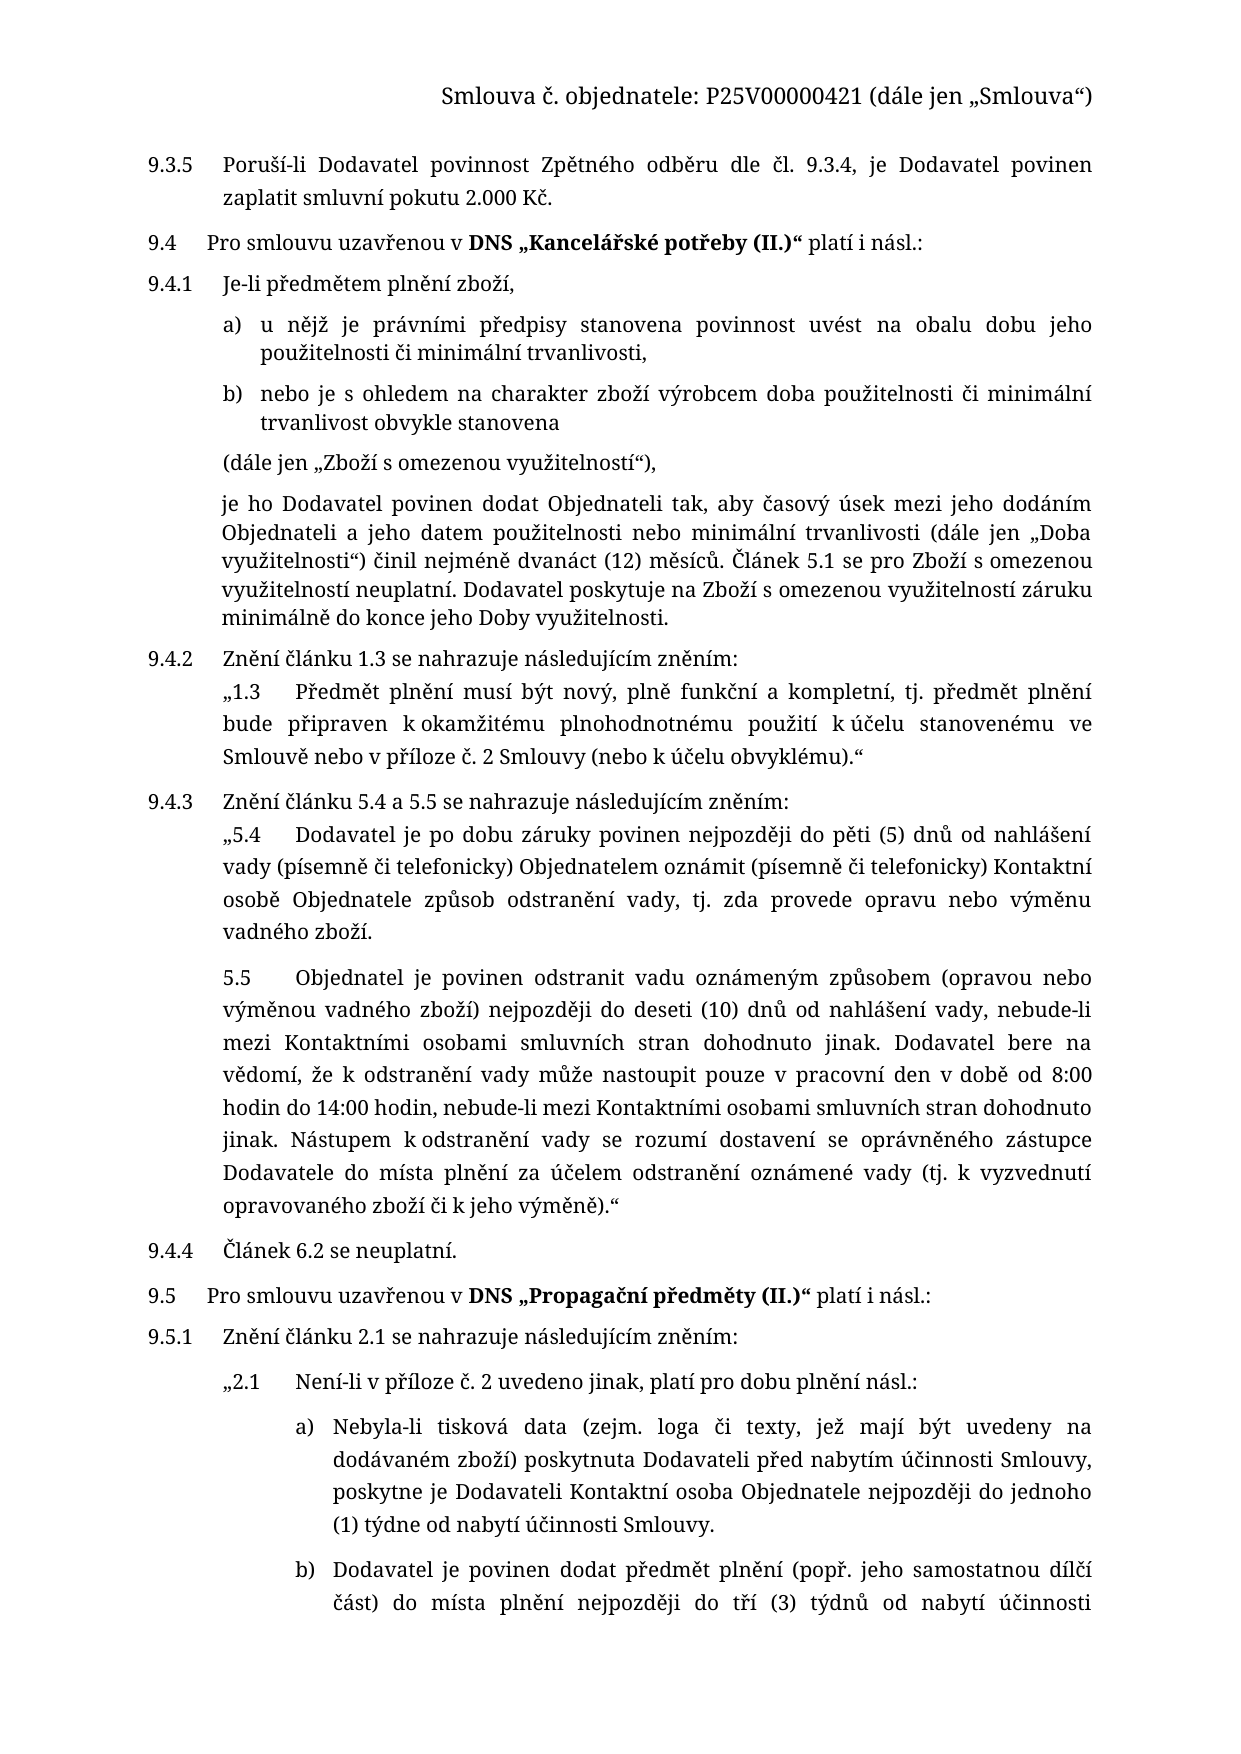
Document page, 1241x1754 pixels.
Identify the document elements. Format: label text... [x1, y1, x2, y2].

list u nějž je právními předpisy stanovena povinnost uvést na obalu dobu jeho použitelnosti či minimální trvanlivosti, [223, 310, 1093, 367]
text je ho Dodavatel povinen dodat Objednateli tak, aby časový úsek mezi jeho dodáním Objednateli a jeho datem použitelnosti nebo minimální trvanlivosti (dále jen „Doba využitelnosti“) činil nejméně dvanáct (12) měsíců. Článek 5.1 se pro Zboží s omezenou využitelností neuplatní. Dodavatel poskytuje na Zboží s omezenou využitelností záruku minimálně do konce jeho Doby využitelnosti. [221, 489, 1093, 632]
list Pro smlouvu uzavřenou v DNS „Kancelářské potřeby (II.)“ platí i násl.: [148, 228, 1093, 256]
list „5.4 Dodavatel je po dobu záruky povinen nejpozději do pěti (5) dnů od nahlášení vady (písemně či telefonicky) Objednatelem oznámit (písemně či telefonicky) Kontaktní osobě Objednatele způsob odstranění vady, tj. zda provede opravu nebo výměnu vadného zboží. [223, 820, 1093, 946]
list Pro smlouvu uzavřenou v DNS „Propagační předměty (II.)“ platí i násl.: [148, 1281, 1093, 1309]
list „1.3 Předmět plnění musí být nový, plně funkční a kompletní, tj. předmět plnění bude připraven k okamžitému plnohodnotnému použití k účelu stanovenému ve Smlouvě nebo v příloze č. 2 Smlouvy (nebo k účelu obvyklému).“ [223, 677, 1093, 770]
list Poruší-li Dodavatel povinnost Zpětného odběru dle čl. 9.3.4, je Dodavatel povinen zaplatit smluvní pokutu 2.000 Kč. [148, 150, 1093, 211]
list Je-li předmětem plnění zboží, [148, 269, 1093, 297]
list Znění článku 1.3 se nahrazuje následujícím zněním: [148, 644, 1093, 673]
list Článek 6.2 se neuplatní. [148, 1236, 1093, 1264]
list „2.1 Není-li v příloze č. 2 uvedeno jinak, platí pro dobu plnění násl.: [223, 1367, 1093, 1396]
list Nebyla-li tisková data (zejm. loga či texty, jež mají být uvedeny na dodávaném zboží) poskytnuta Dodavateli před nabytím účinnosti Smlouvy, poskytne je Dodavateli Kontaktní osoba Objednatele nejpozději do jednoho (1) týdne od nabytí účinnosti Smlouvy. [295, 1412, 1093, 1538]
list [295, 1555, 1093, 1616]
list nebo je s ohledem na charakter zboží výrobcem doba použitelnosti či minimální trvanlivost obvykle stanovena [223, 379, 1093, 436]
list Znění článku 2.1 se nahrazuje následujícím zněním: [148, 1322, 1093, 1350]
list 5.5 Objednatel je povinen odstranit vadu oznámeným způsobem (opravou nebo výměnou vadného zboží) nejpozději do deseti (10) dnů od nahlášení vady, nebude-li mezi Kontaktními osobami smluvních stran dohodnuto jinak. Dodavatel bere na vědomí, že k odstranění vady může nastoupit pouze v pracovní den v době od 8:00 hodin do 14:00 hodin, nebude-li mezi Kontaktními osobami smluvních stran dohodnuto jinak. Nástupem k odstranění vady se rozumí dostavení se oprávněného zástupce Dodavatele do místa plnění za účelem odstranění oznámené vady (tj. k vyzvednutí opravovaného zboží či k jeho výměně).“ [223, 963, 1093, 1219]
list Znění článku 5.4 a 5.5 se nahrazuje následujícím zněním: [148, 787, 1093, 816]
text (dále jen „Zboží s omezenou využitelností“), [223, 448, 1093, 477]
